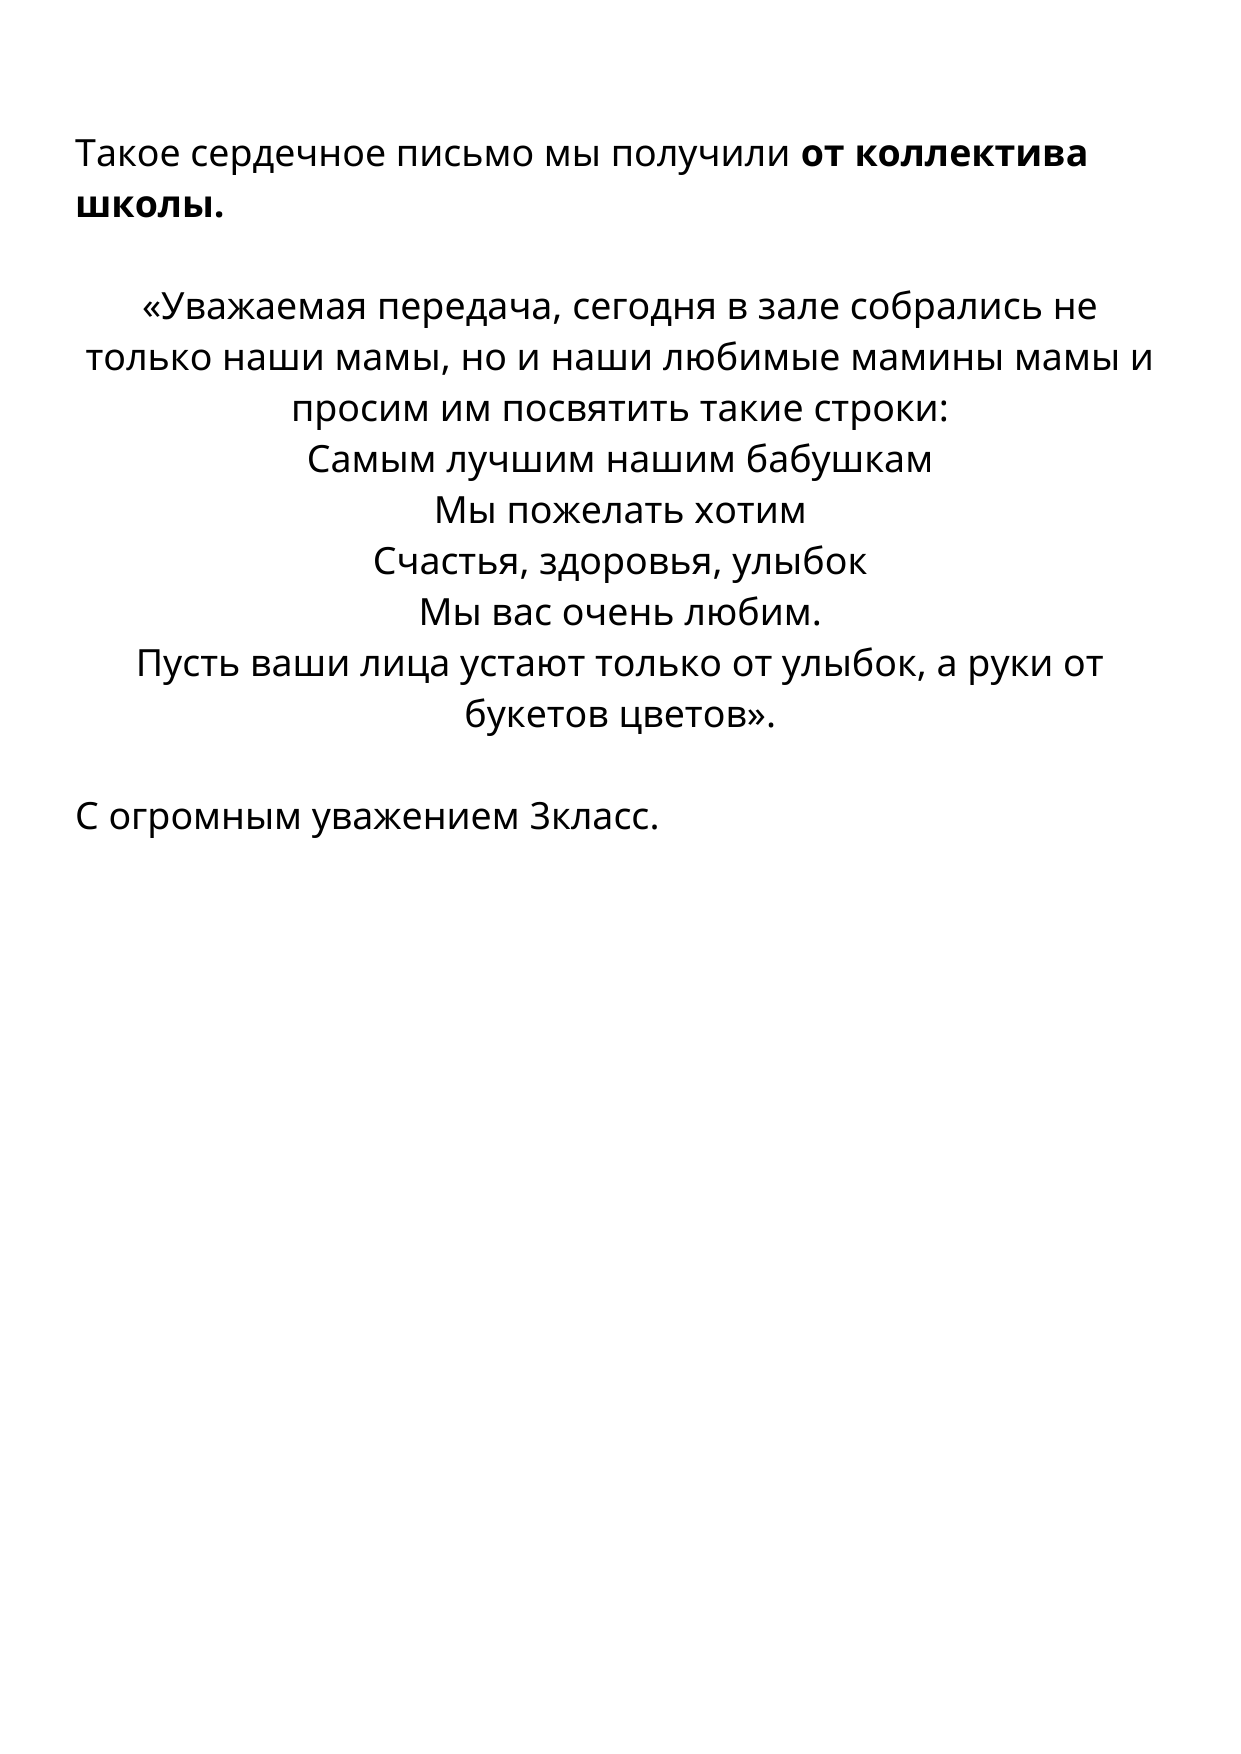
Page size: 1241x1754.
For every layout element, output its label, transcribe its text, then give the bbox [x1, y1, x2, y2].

text Самым лучшим нашим бабушкам [75, 432, 1165, 483]
text Счастья, здоровья, улыбок [75, 534, 1165, 585]
text Мы вас очень любим. [75, 585, 1165, 636]
text Пусть ваши лица устают только от улыбок, а руки от букетов цветов». [75, 636, 1165, 738]
text «Уважаемая передача, сегодня в зале собрались не только наши мамы, но и наши любимые мамины мамы и просим им посвятить такие строки: [75, 279, 1165, 432]
text С огромным уважением 3класс. [75, 789, 1165, 841]
text Мы пожелать хотим [75, 483, 1165, 534]
text Такое сердечное письмо мы получили от коллектива школы. [75, 126, 1165, 228]
